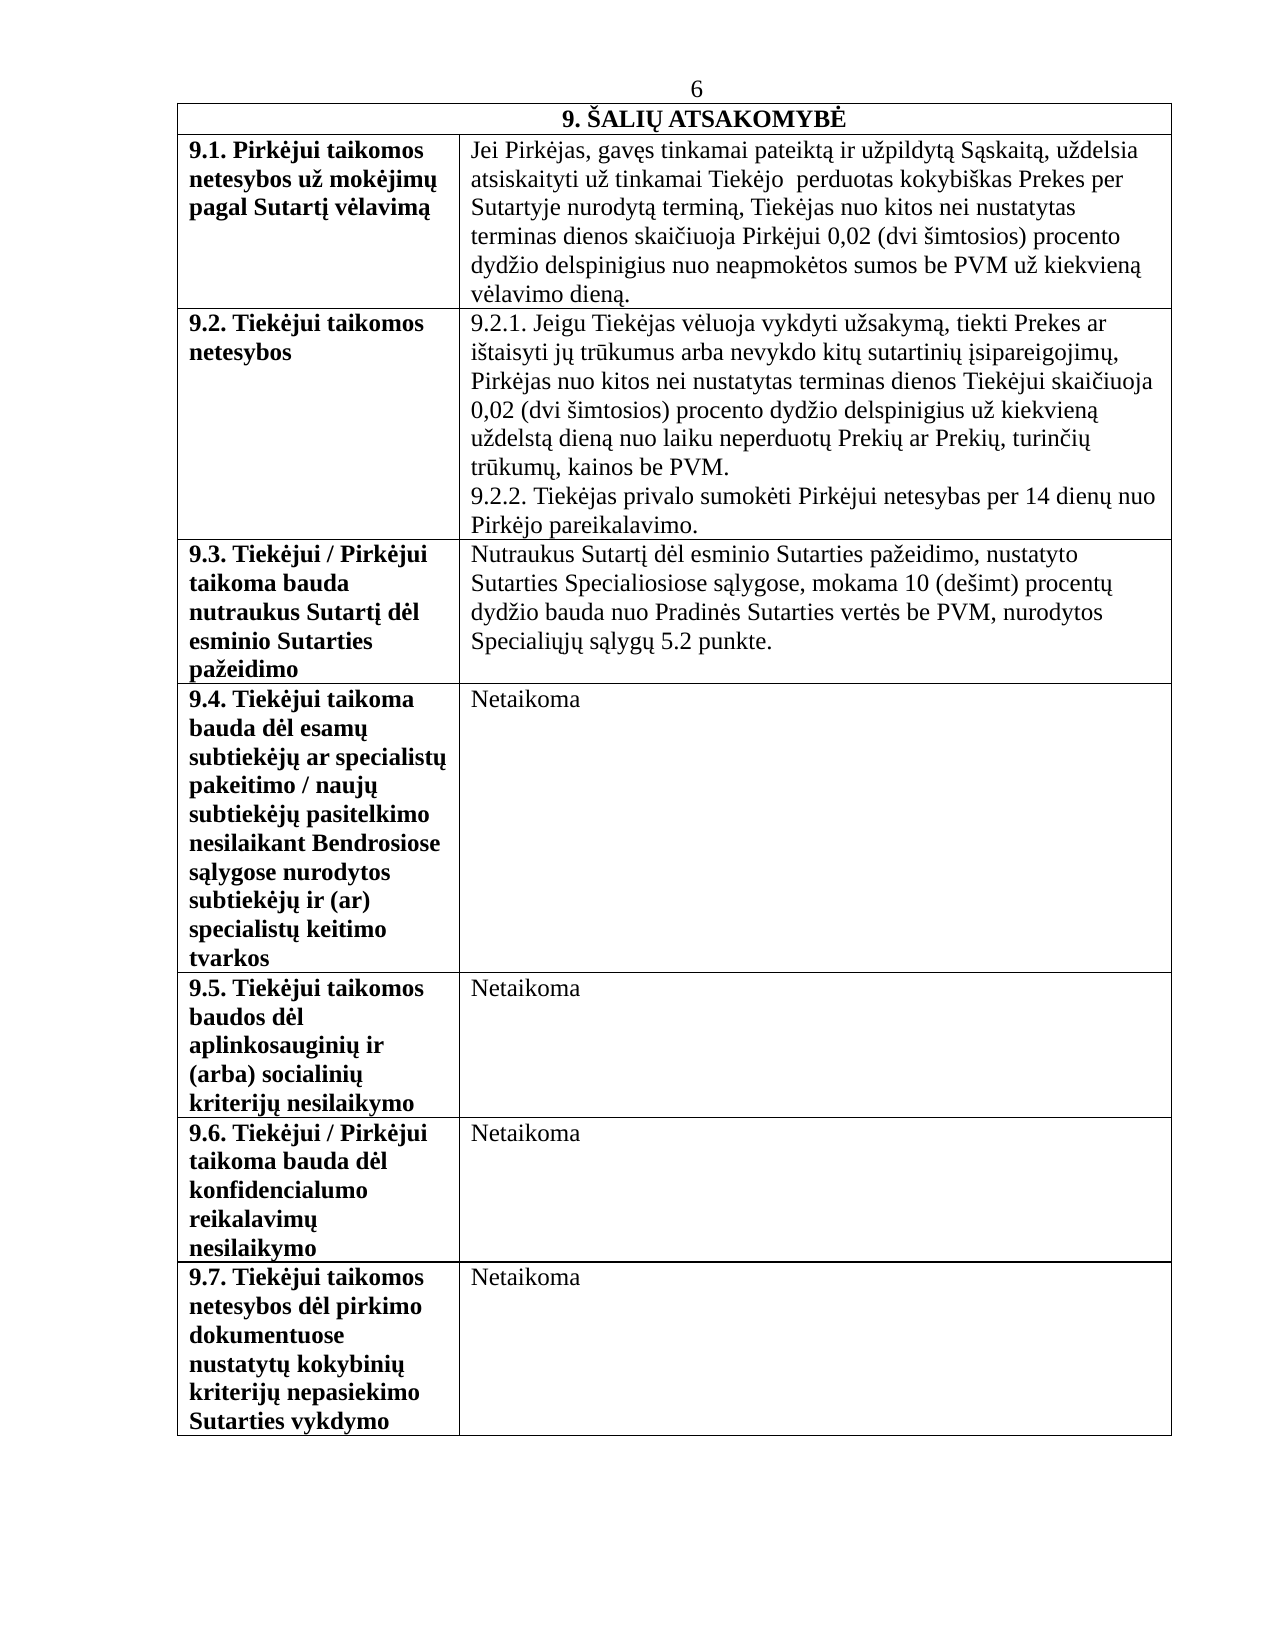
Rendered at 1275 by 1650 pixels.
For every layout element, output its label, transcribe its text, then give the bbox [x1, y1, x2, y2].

table_cell 9.3. Tiekėjui / Pirkėjui taikoma bauda nutraukus Sutartį dėl esminio Sutarties pažeidimo [178, 540, 459, 683]
table_cell Netaikoma [460, 1118, 1171, 1261]
table_cell 9.2.1. Jeigu Tiekėjas vėluoja vykdyti užsakymą, tiekti Prekes ar ištaisyti jų trūkumus arba nevykdo kitų sutartinių įsipareigojimų, Pirkėjas nuo kitos nei nustatytas terminas dienos Tiekėjui skaičiuoja 0,02 (dvi šimtosios) procento dydžio delspinigius už kiekvieną uždelstą dieną nuo laiku neperduotų Prekių ar Prekių, turinčių trūkumų, kainos be PVM. 9.2.2. Tiekėjas privalo sumokėti Pirkėjui netesybas per 14 dienų nuo Pirkėjo pareikalavimo. [460, 309, 1171, 538]
table_cell 9.6. Tiekėjui / Pirkėjui taikoma bauda dėl konfidencialumo reikalavimų nesilaikymo [178, 1118, 459, 1261]
table_cell Netaikoma [460, 1263, 1171, 1435]
table_cell 9.1. Pirkėjui taikomos netesybos už mokėjimų pagal Sutartį vėlavimą [178, 135, 459, 307]
table_cell Netaikoma [460, 973, 1171, 1117]
table_cell 9.4. Tiekėjui taikoma bauda dėl esamų subtiekėjų ar specialistų pakeitimo / naujų subtiekėjų pasitelkimo nesilaikant Bendrosiose sąlygose nurodytos subtiekėjų ir (ar) specialistų keitimo tvarkos [178, 684, 459, 972]
table_cell 9. ŠALIŲ ATSAKOMYBĖ [178, 104, 1171, 134]
table_cell 9.5. Tiekėjui taikomos baudos dėl aplinkosauginių ir (arba) socialinių kriterijų nesilaikymo [178, 973, 459, 1117]
table_cell Jei Pirkėjas, gavęs tinkamai pateiktą ir užpildytą Sąskaitą, uždelsia atsiskaityti už tinkamai Tiekėjo perduotas kokybiškas Prekes per Sutartyje nurodytą terminą, Tiekėjas nuo kitos nei nustatytas terminas dienos skaičiuoja Pirkėjui 0,02 (dvi šimtosios) procento dydžio delspinigius nuo neapmokėtos sumos be PVM už kiekvieną vėlavimo dieną. [460, 135, 1171, 307]
table_cell Netaikoma [460, 684, 1171, 972]
table_cell 9.2. Tiekėjui taikomos netesybos [178, 309, 459, 538]
table_cell Nutraukus Sutartį dėl esminio Sutarties pažeidimo, nustatyto Sutarties Specialiosiose sąlygose, mokama 10 (dešimt) procentų dydžio bauda nuo Pradinės Sutarties vertės be PVM, nurodytos Specialiųjų sąlygų 5.2 punkte. [460, 540, 1171, 683]
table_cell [178, 1263, 459, 1435]
